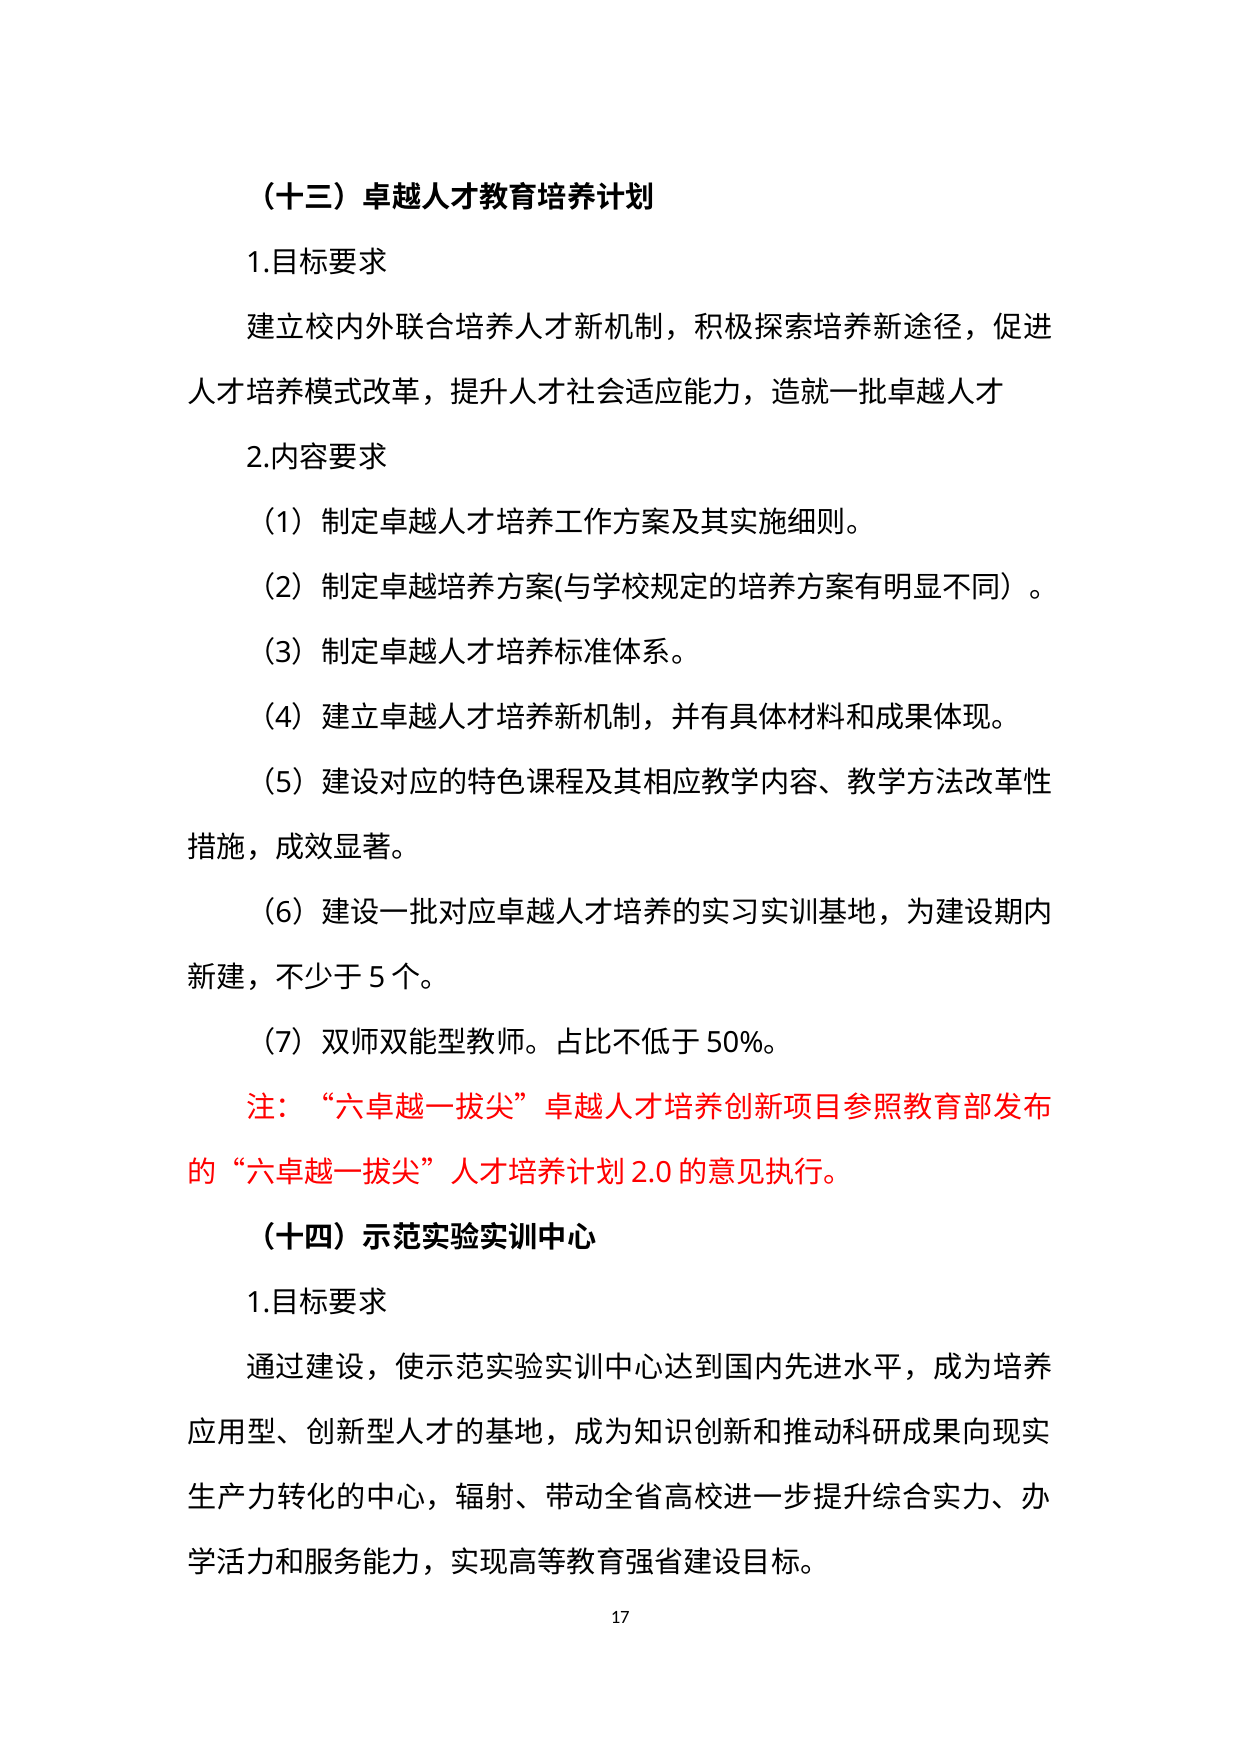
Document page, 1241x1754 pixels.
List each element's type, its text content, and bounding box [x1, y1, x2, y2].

text （4）建立卓越人才培养新机制，并有具体材料和成果体现。 [187, 682, 1053, 747]
text 建立校内外联合培养人才新机制，积极探索培养新途径，促进人才培养模式改革，提升人才社会适应能力，造就一批卓越人才 [187, 292, 1053, 422]
text （1）制定卓越人才培养工作方案及其实施细则。 [187, 487, 1053, 552]
text （3）制定卓越人才培养标准体系。 [187, 617, 1053, 682]
text 注：“六卓越一拔尖”卓越人才培养创新项目参照教育部发布的“六卓越一拔尖”人才培养计划2.0的意见执行。 [187, 1072, 1053, 1202]
text 1.目标要求 [187, 227, 1053, 292]
text （十三）卓越人才教育培养计划 [187, 162, 1053, 227]
text （2）制定卓越培养方案(与学校规定的培养方案有明显不同）。 [187, 552, 1053, 617]
text （7）双师双能型教师。占比不低于50%。 [187, 1007, 1053, 1072]
text （5）建设对应的特色课程及其相应教学内容、教学方法改革性措施，成效显著。 [187, 747, 1053, 877]
text （十四）示范实验实训中心 [187, 1202, 1053, 1267]
text 2.内容要求 [187, 422, 1053, 487]
text 通过建设，使示范实验实训中心达到国内先进水平，成为培养应用型、创新型人才的基地，成为知识创新和推动科研成果向现实生产力转化的中心，辐射、带动全省高校进一步提升综合实力、办学活力和服务能力，实现高等教育强省建设目标。 [187, 1332, 1053, 1592]
text （6）建设一批对应卓越人才培养的实习实训基地，为建设期内新建，不少于5个。 [187, 877, 1053, 1007]
text 1.目标要求 [187, 1267, 1053, 1332]
